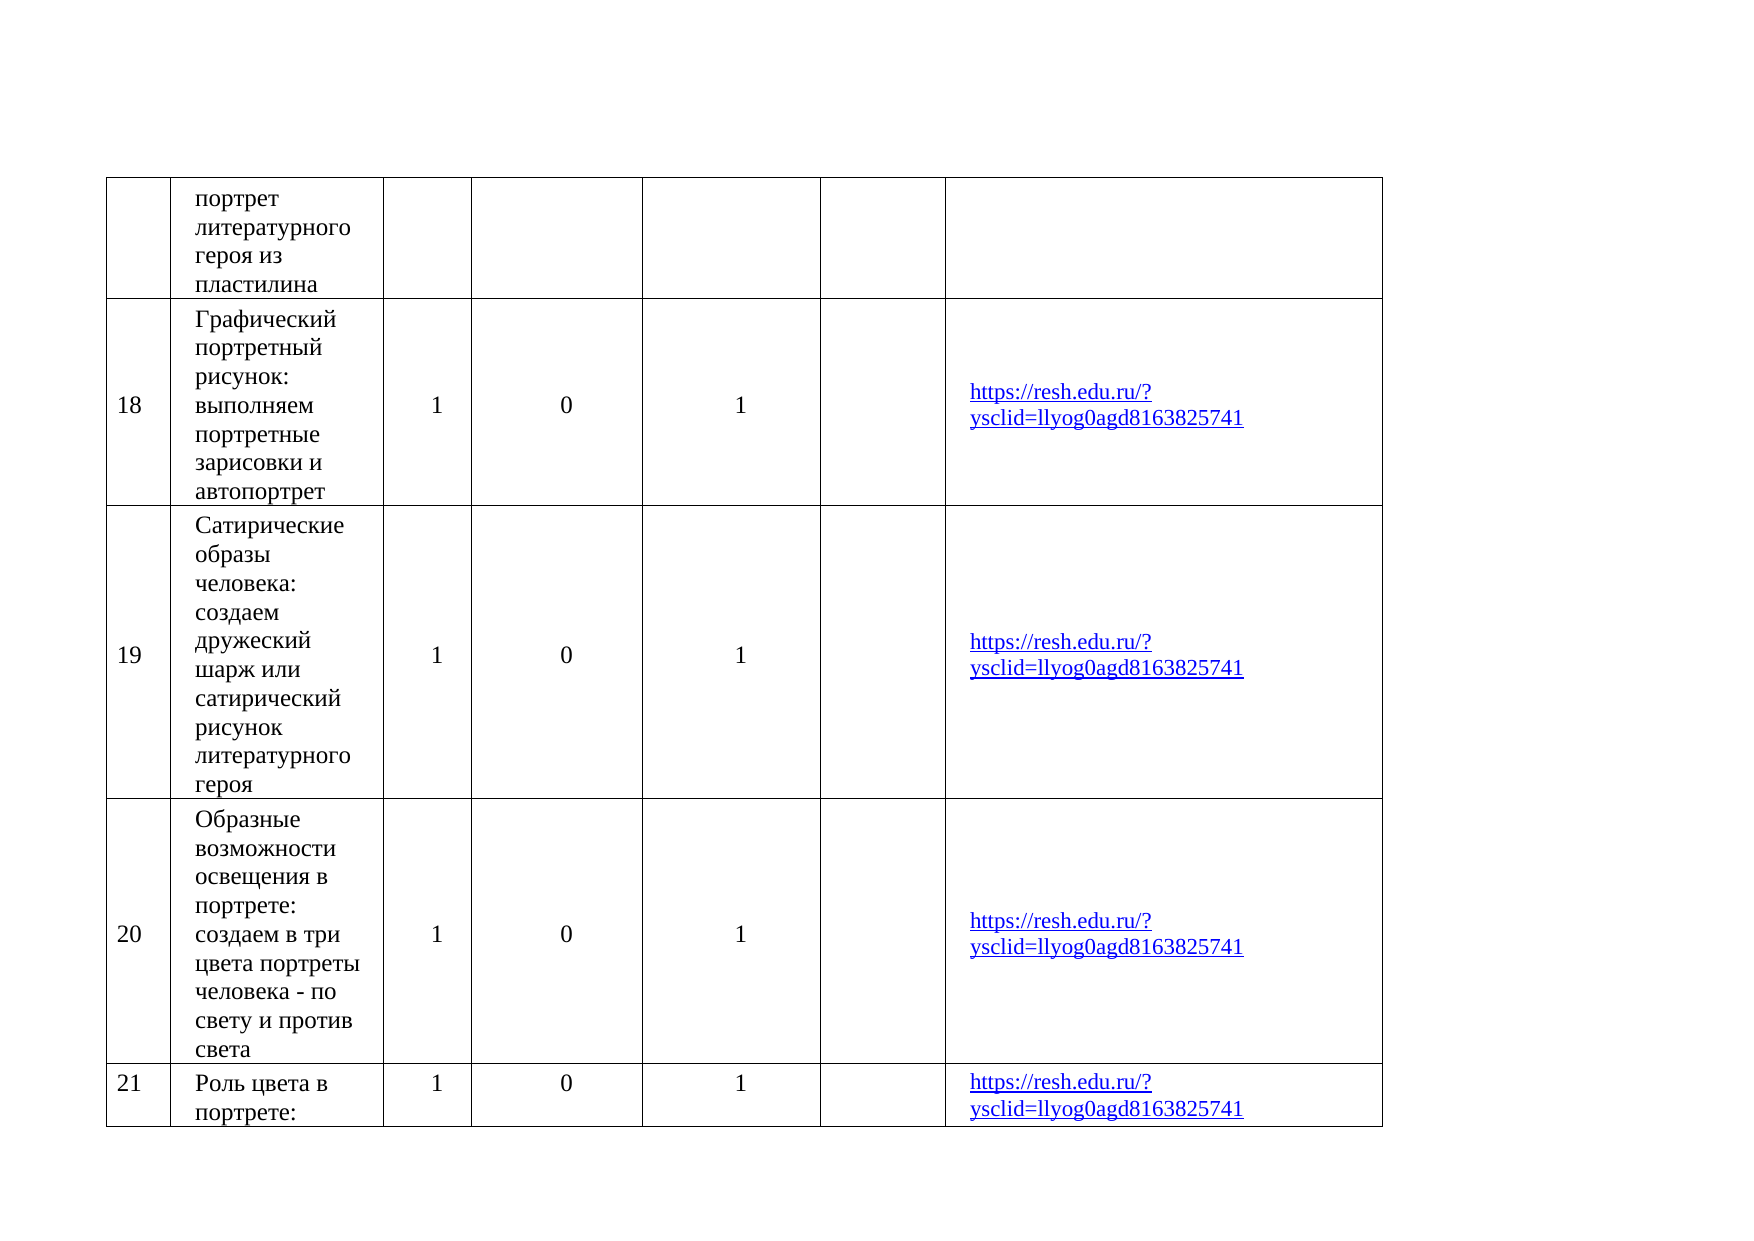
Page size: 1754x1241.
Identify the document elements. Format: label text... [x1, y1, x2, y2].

table_cell 0 [472, 799, 642, 1063]
table_cell 20 [107, 799, 170, 1063]
table_cell [821, 799, 945, 1063]
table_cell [946, 299, 1382, 505]
table_cell 18 [107, 299, 170, 505]
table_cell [946, 799, 1382, 1063]
table_cell 1 [384, 1064, 471, 1126]
table_cell Образные возможности освещения в портрете: создаем в три цвета портреты человека - по свету и против света [171, 799, 383, 1063]
table_cell 1 [384, 178, 471, 298]
table_cell Графический портретный рисунок: выполняем портретные зарисовки и автопортрет [171, 299, 383, 505]
table_cell https://resh.edu.ru/?ysclid=llyog0agd8163825741 [946, 506, 1382, 798]
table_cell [946, 178, 1382, 298]
table_cell 0 [472, 506, 642, 798]
table_cell [821, 506, 945, 798]
table_cell [821, 299, 945, 505]
table_cell 1 [643, 178, 820, 298]
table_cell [171, 1064, 383, 1126]
table_cell 0 [472, 299, 642, 505]
table_cell 1 [384, 799, 471, 1063]
table_cell 21 [107, 1064, 170, 1126]
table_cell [946, 1064, 1382, 1126]
table_cell 1 [643, 799, 820, 1063]
table_cell 1 [384, 299, 471, 505]
table_cell 1 [384, 506, 471, 798]
table_cell 1 [643, 506, 820, 798]
table_cell Сатирические образы человека: создаем дружеский шарж или сатирический рисунок литературного героя [171, 506, 383, 798]
table_cell 1 [643, 1064, 820, 1126]
table_cell [821, 1064, 945, 1126]
table_cell 17 [107, 178, 170, 298]
table_cell 19 [107, 506, 170, 798]
table_cell 0 [472, 178, 642, 298]
table_cell [821, 178, 945, 298]
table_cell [171, 178, 383, 298]
table_cell 1 [643, 299, 820, 505]
table_cell 0 [472, 1064, 642, 1126]
